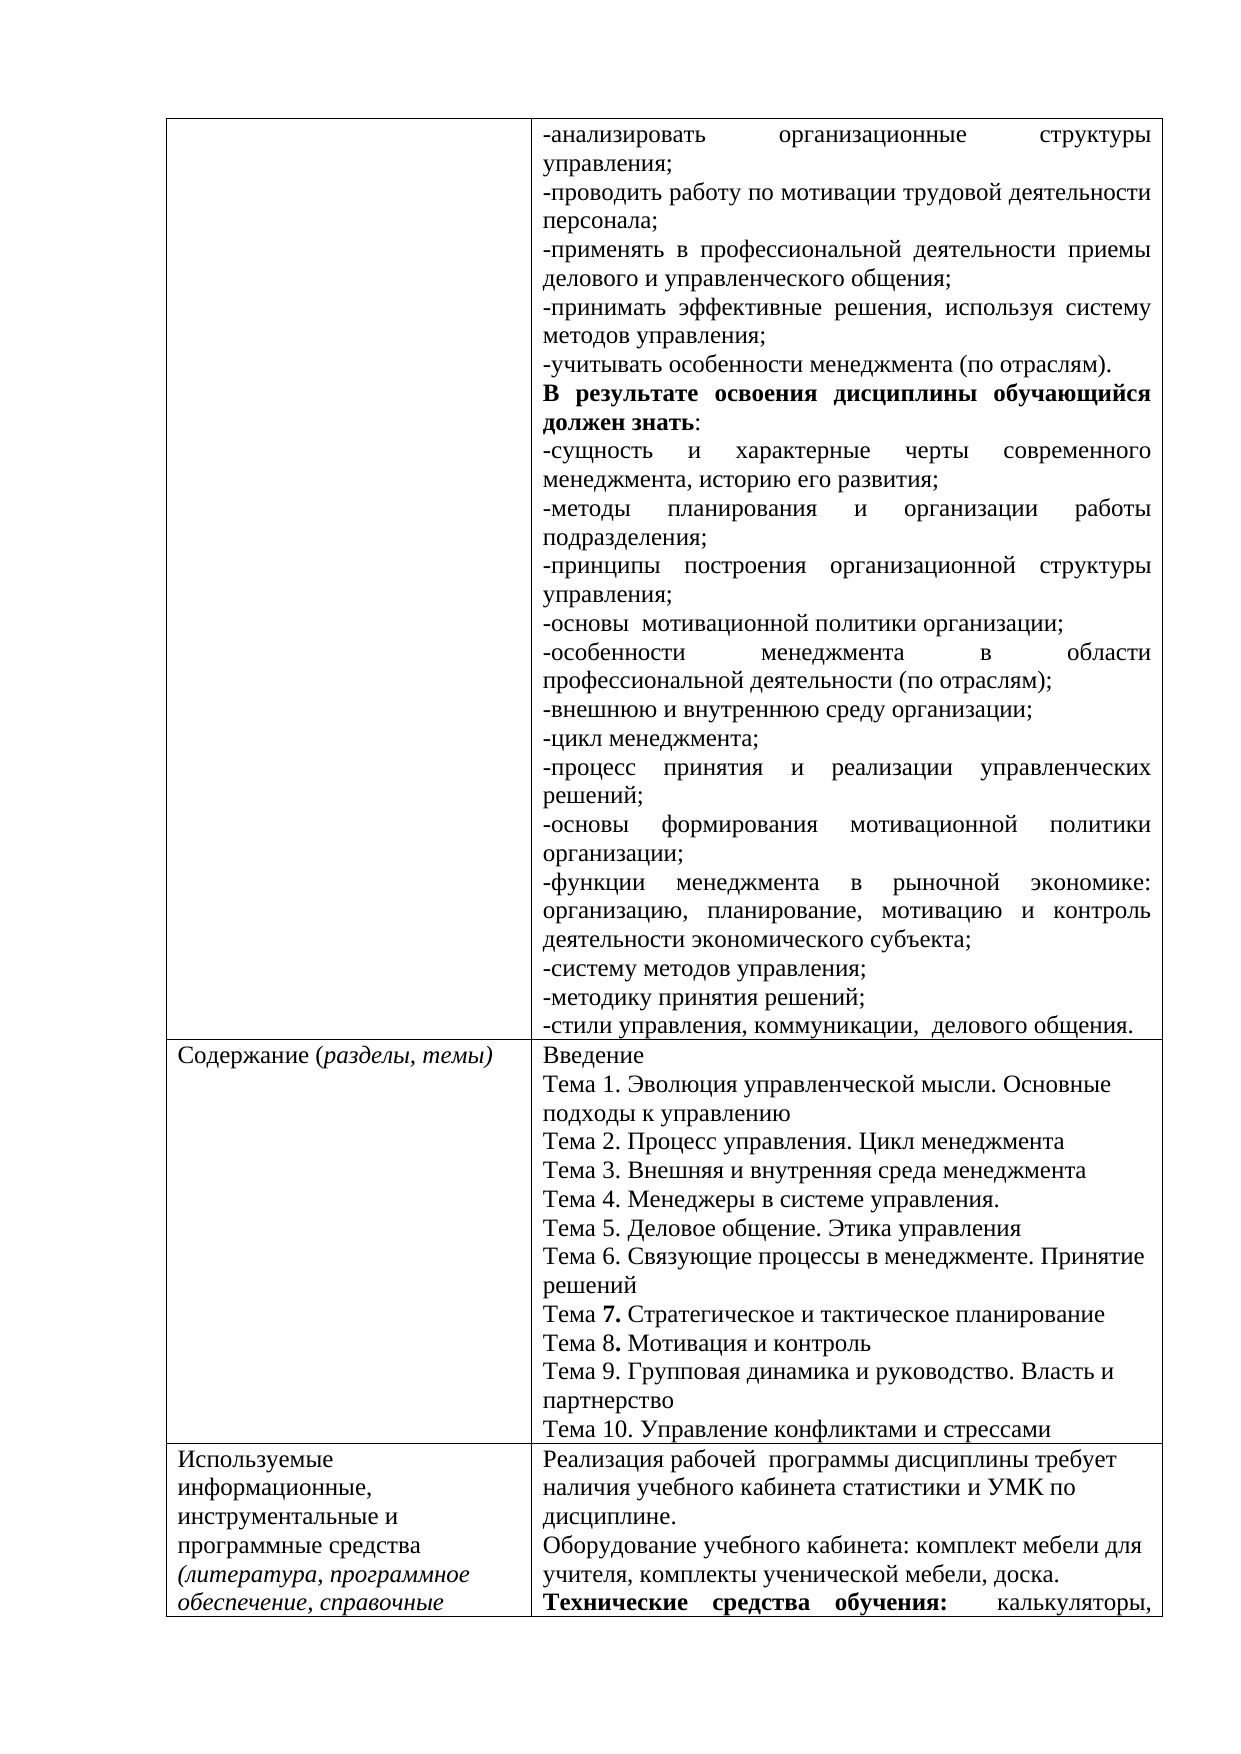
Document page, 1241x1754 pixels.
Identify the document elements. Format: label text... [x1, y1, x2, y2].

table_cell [167, 119, 531, 1039]
table_cell Введение Тема 1. Эволюция управленческой мысли. Основные подходы к управлению Тема 2. Процесс управления. Цикл менеджмента Тема 3. Внешняя и внутренняя среда менеджмента Тема 4. Менеджеры в системе управления. Тема 5. Деловое общение. Этика управления Тема 6. Связующие процессы в менеджменте. Принятие решений Тема 7. Стратегическое и тактическое планирование Тема 8. Мотивация и контроль Тема 9. Групповая динамика и руководство. Власть и партнерство Тема 10. Управление конфликтами и стрессами [532, 1040, 1162, 1443]
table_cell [167, 1444, 531, 1616]
table_cell Содержание (разделы, темы) [167, 1040, 531, 1443]
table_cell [532, 119, 1162, 1039]
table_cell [532, 1444, 1162, 1616]
